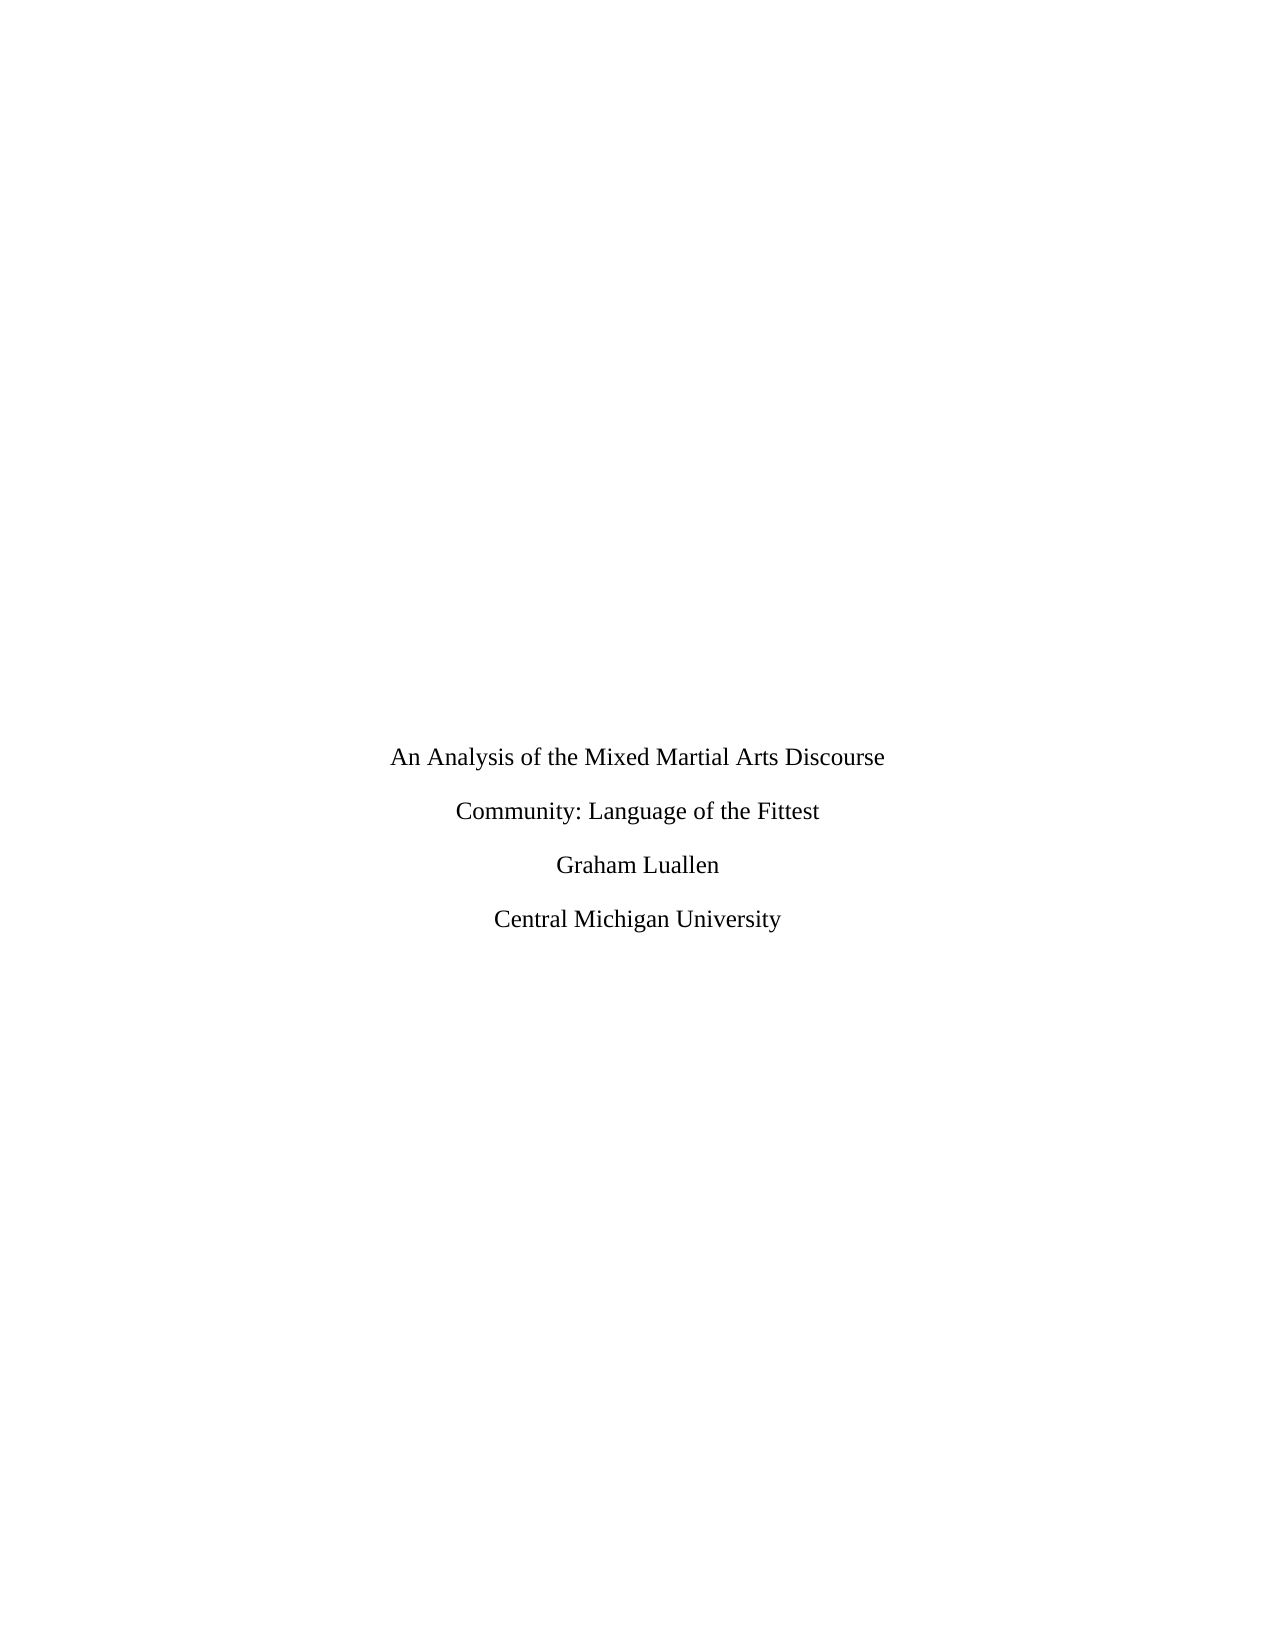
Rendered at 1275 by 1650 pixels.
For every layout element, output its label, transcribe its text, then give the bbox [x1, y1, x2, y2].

text An Analysis of the Mixed Martial Arts Discourse [150, 742, 1125, 771]
text Central Michigan University [150, 904, 1125, 933]
text Graham Luallen [150, 850, 1125, 879]
text Community: Language of the Fittest [150, 796, 1125, 825]
